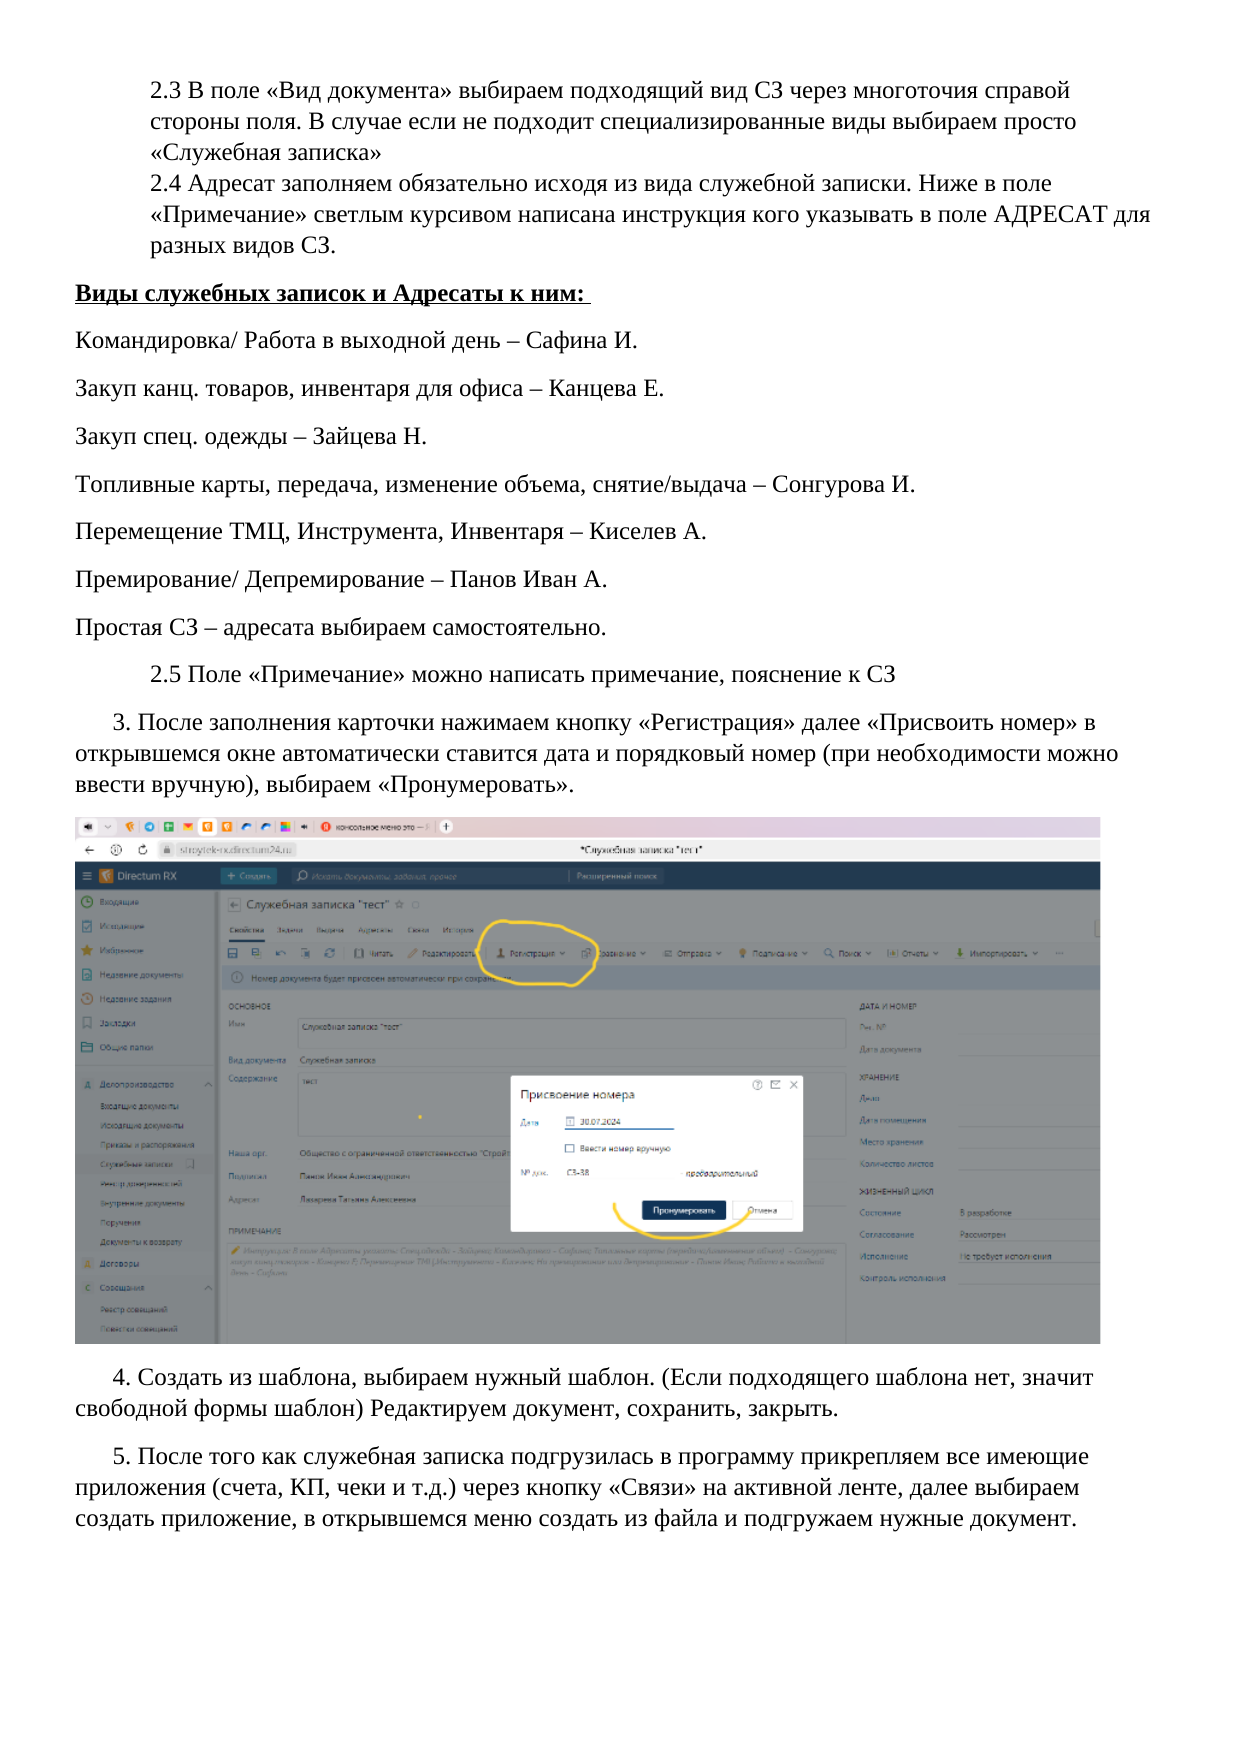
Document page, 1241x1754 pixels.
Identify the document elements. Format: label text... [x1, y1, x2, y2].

text 4. Создать из шаблона, выбираем нужный шаблон. (Если подходящего шаблона нет, значит свободной формы шаблон) Редактируем документ, сохранить, закрыть. [75, 1362, 1165, 1422]
text Закуп спец. одежды – Зайцева Н. [75, 421, 1165, 450]
text Закуп канц. товаров, инвентаря для офиса – Канцева Е. [75, 373, 1165, 402]
list 2.5 Поле «Примечание» можно написать примечание, пояснение к СЗ [150, 659, 1165, 688]
text Простая СЗ – адресата выбираем самостоятельно. [75, 612, 1165, 641]
text Командировка/ Работа в выходной день – Сафина И. [75, 326, 1165, 354]
text Топливные карты, передача, изменение объема, снятие/выдача – Сонгурова И. [75, 469, 1165, 497]
text Перемещение ТМЦ, Инструмента, Инвентаря – Киселев А. [75, 516, 1165, 545]
list 2.4 Адресат заполняем обязательно исходя из вида служебной записки. Ниже в поле «Примечание» светлым курсивом написана инструкция кого указывать в поле АДРЕСАТ для разных видов СЗ. [150, 168, 1165, 259]
picture [75, 817, 1101, 1344]
text 5. После того как служебная записка подгрузилась в программу прикрепляем все имеющие приложения (счета, КП, чеки и т.д.) через кнопку «Связи» на активной ленте, далее выбираем создать приложение, в открывшемся меню создать из файла и подгружаем нужные документ. [75, 1441, 1165, 1532]
text Премирование/ Депремирование – Панов Иван А. [75, 564, 1165, 593]
text 3. После заполнения карточки нажимаем кнопку «Регистрация» далее «Присвоить номер» в открывшемся окне автоматически ставится дата и порядковый номер (при необходимости можно ввести вручную), выбираем «Пронумеровать». [75, 707, 1165, 798]
list 2.3 В поле «Вид документа» выбираем подходящий вид СЗ через многоточия справой стороны поля. В случае если не подходит специализированные виды выбираем просто «Служебная записка» [150, 75, 1165, 166]
text Виды служебных записок и Адресаты к ним: [75, 278, 1165, 307]
